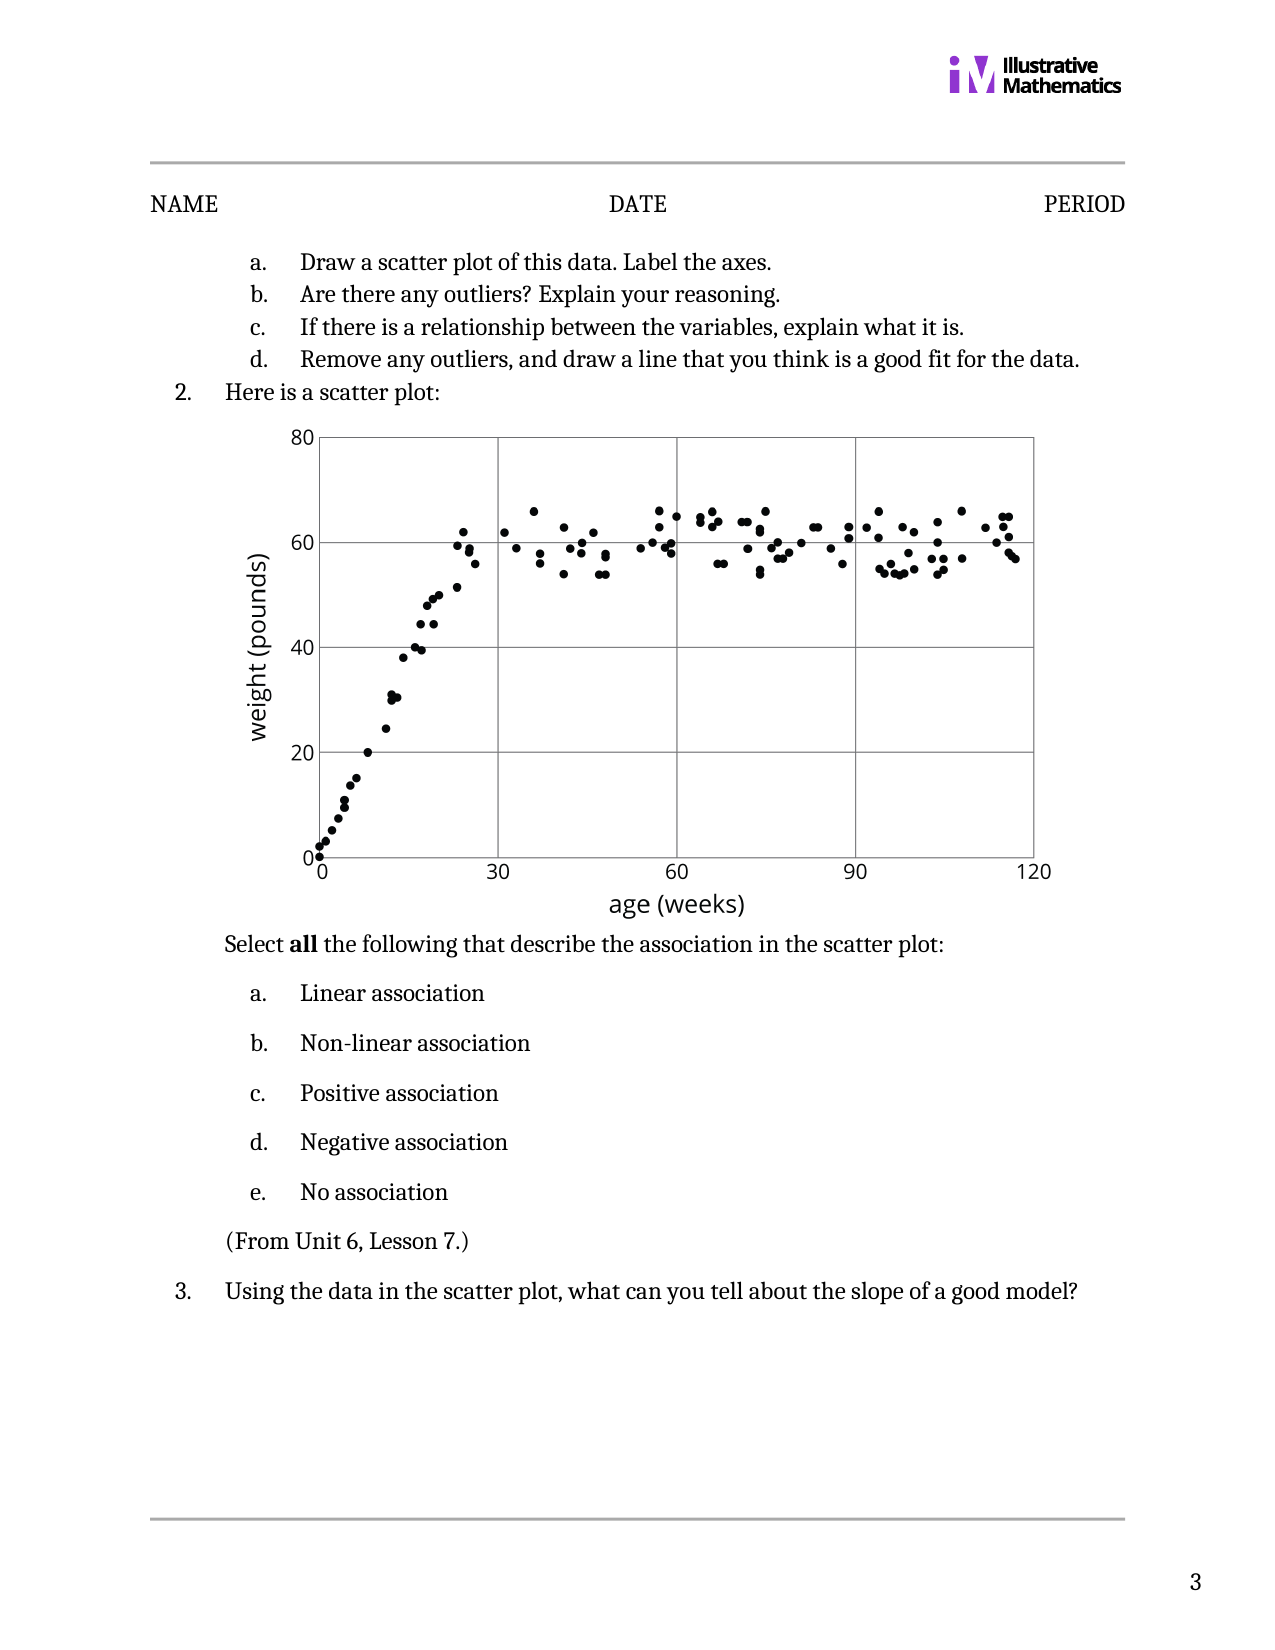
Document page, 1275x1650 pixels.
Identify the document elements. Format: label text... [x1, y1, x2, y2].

list Linear association [250, 979, 1125, 1008]
list Non-linear association [250, 1029, 1125, 1058]
list Positive association [250, 1078, 1125, 1107]
list Negative association [250, 1128, 1125, 1157]
list No association [250, 1178, 1125, 1206]
list Remove any outliers, and draw a line that you think is a good fit for the data. [250, 345, 1125, 374]
list Here is a scatter plot: [175, 377, 1125, 406]
picture [243, 427, 1052, 920]
list If there is a relationship between the variables, explain what it is. [250, 312, 1125, 341]
list Using the data in the scatter plot, what can you tell about the slope of a good model? [175, 1277, 1125, 1306]
list Are there any outliers? Explain your reasoning. [250, 280, 1125, 309]
picture [949, 55, 1121, 93]
list Select all the following that describe the association in the scatter plot: [175, 930, 1125, 958]
list Draw a scatter plot of this data. Label the axes. [250, 247, 1125, 276]
list (From Unit 6, Lesson 7.) [175, 1227, 1125, 1256]
